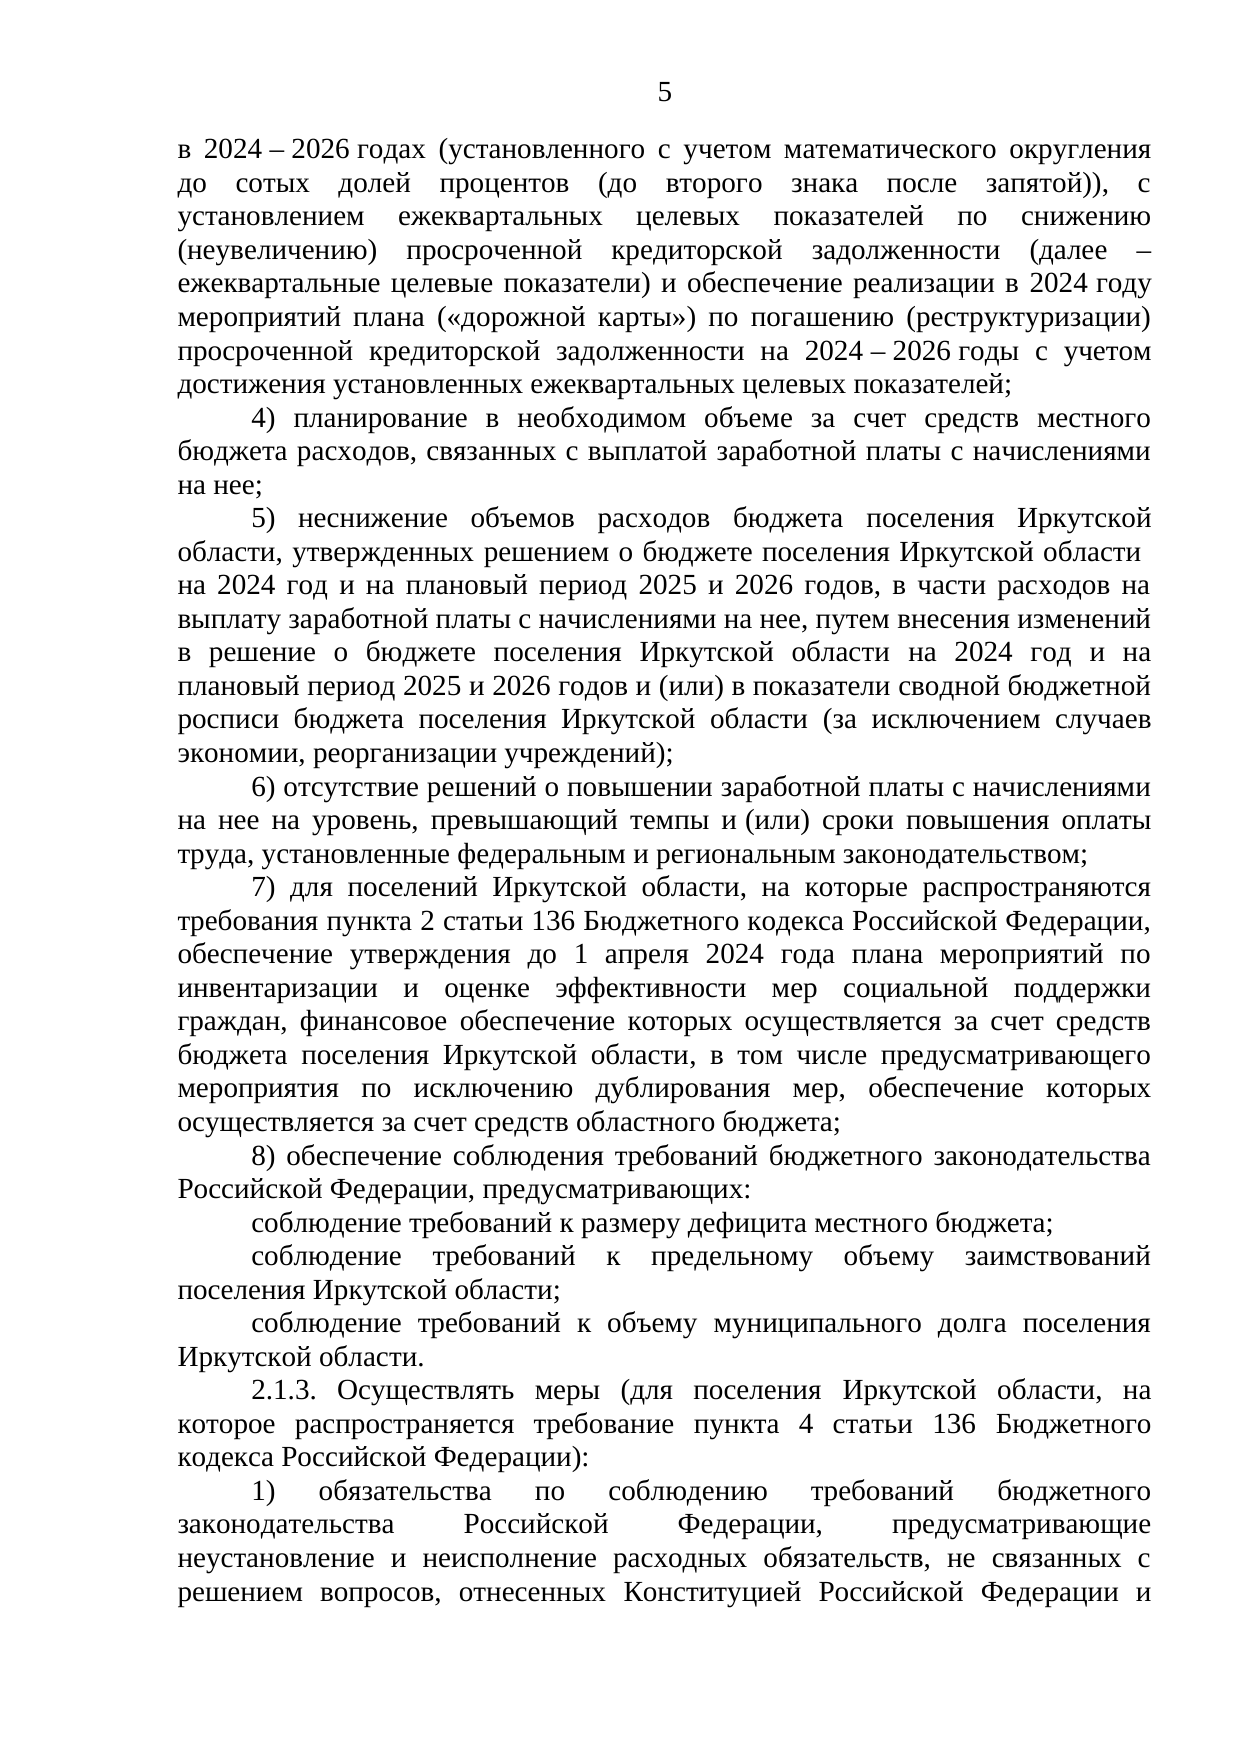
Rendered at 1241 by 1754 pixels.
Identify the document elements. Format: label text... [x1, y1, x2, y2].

text 8) обеспечение соблюдения требований бюджетного законодательства Российской Федерации, предусматривающих: [177, 1138, 1152, 1205]
text 4) планирование в необходимом объеме за счет средств местного бюджета расходов, связанных с выплатой заработной платы с начислениями на нее; [177, 400, 1152, 500]
text 5) неснижение объемов расходов бюджета поселения Иркутской области, утвержденных решением о бюджете поселения Иркутской области на 2024 год и на плановый период 2025 и 2026 годов, в части расходов на выплату заработной платы с начислениями на нее, путем внесения изменений в решение о бюджете поселения Иркутской области на 2024 год и на плановый период 2025 и 2026 годов и (или) в показатели сводной бюджетной росписи бюджета поселения Иркутской области (за исключением случаев экономии, реорганизации учреждений); [177, 500, 1152, 769]
text соблюдение требований к размеру дефицита местного бюджета; [177, 1205, 1152, 1238]
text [177, 1473, 1152, 1607]
text 7) для поселений Иркутской области, на которые распространяются требования пункта 2 статьи 136 Бюджетного кодекса Российской Федерации, обеспечение утверждения до 1 апреля 2024 года плана мероприятий по инвентаризации и оценке эффективности мер социальной поддержки граждан, финансовое обеспечение которых осуществляется за счет средств бюджета поселения Иркутской области, в том числе предусматривающего мероприятия по исключению дублирования мер, обеспечение которых осуществляется за счет средств областного бюджета; [177, 869, 1152, 1138]
text 2.1.3. Осуществлять меры (для поселения Иркутской области, на которое распространяется требование пункта 4 статьи 136 Бюджетного кодекса Российской Федерации): [177, 1372, 1152, 1473]
text соблюдение требований к объему муниципального долга поселения Иркутской области. [177, 1305, 1152, 1372]
text соблюдение требований к предельному объему заимствований поселения Иркутской области; [177, 1238, 1152, 1305]
text 6) отсутствие решений о повышении заработной платы с начислениями на нее на уровень, превышающий темпы и (или) сроки повышения оплаты труда, установленные федеральным и региональным законодательством; [177, 769, 1152, 869]
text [177, 131, 1152, 400]
